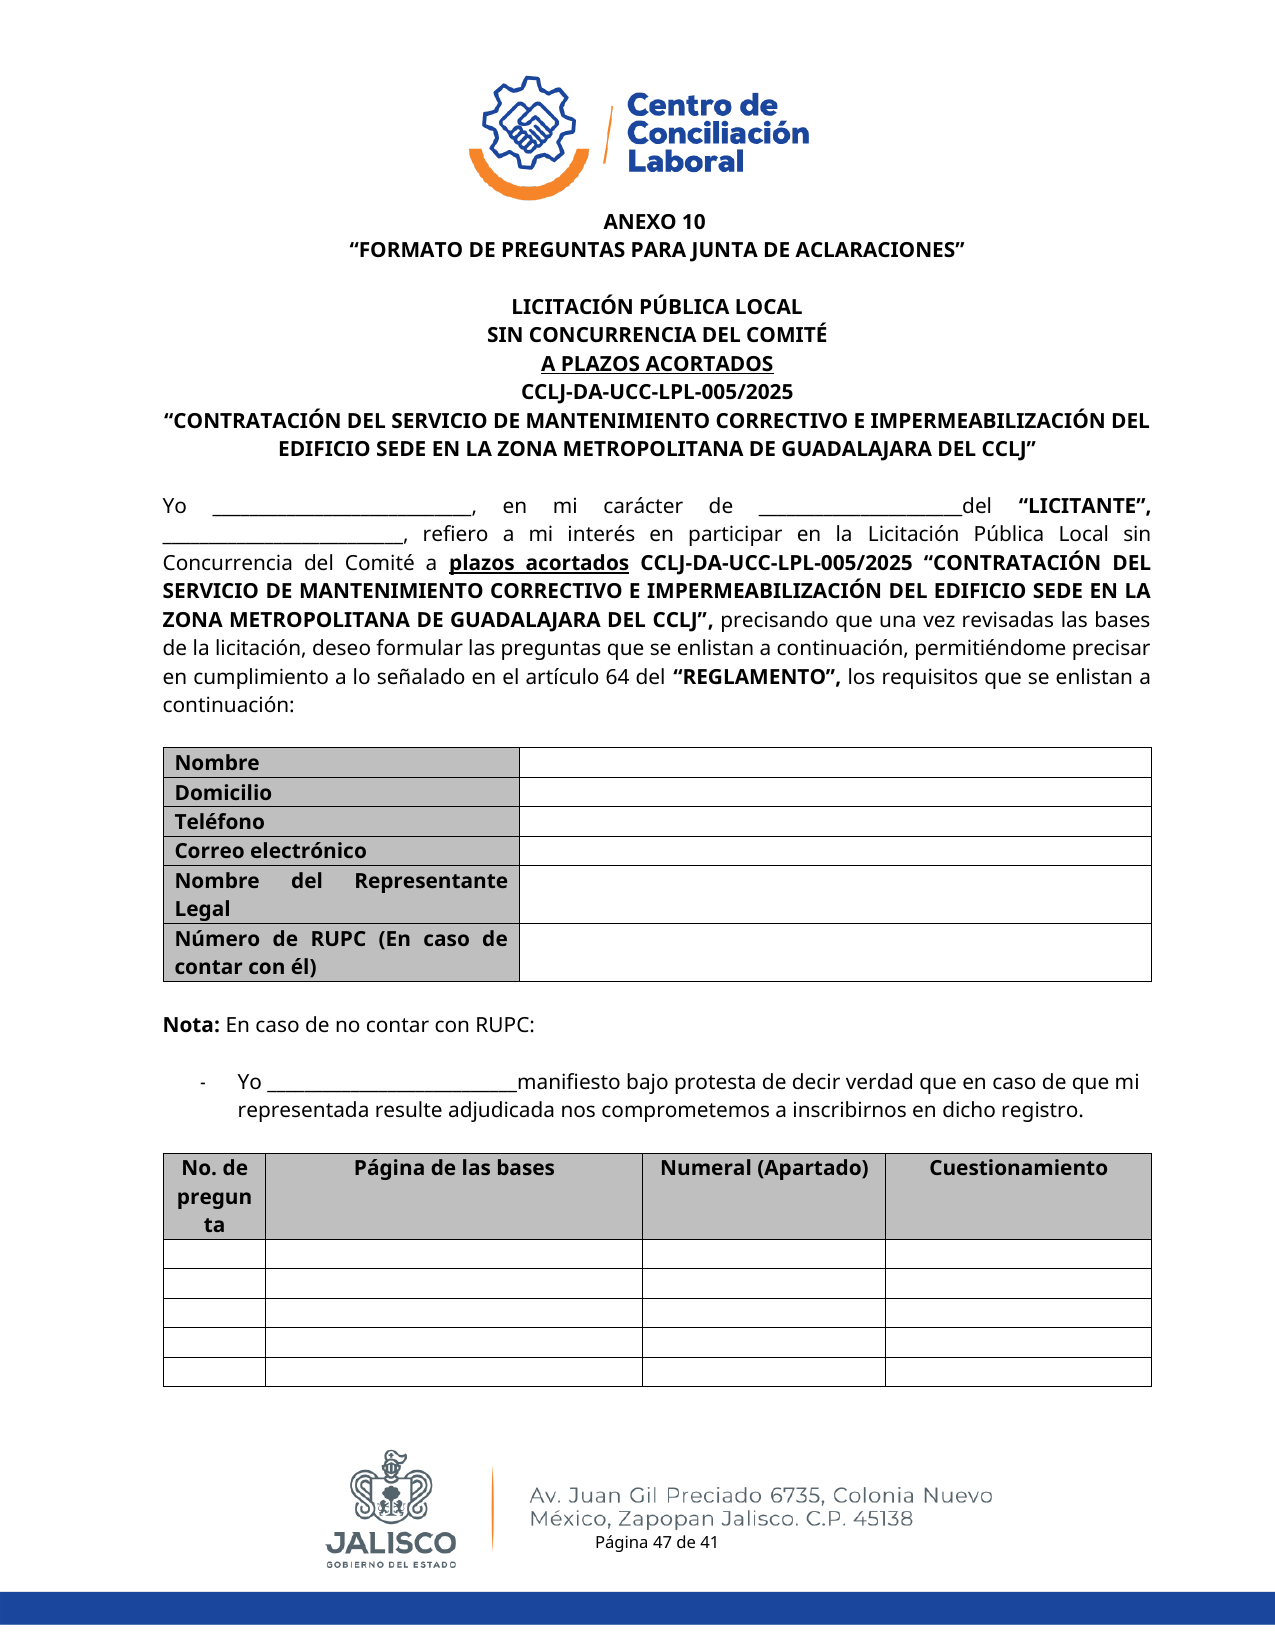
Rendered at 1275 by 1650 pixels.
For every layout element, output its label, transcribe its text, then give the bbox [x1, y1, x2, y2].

table_cell [520, 778, 1151, 806]
table_cell [643, 1358, 885, 1386]
table_cell [164, 1269, 265, 1298]
table_cell [520, 924, 1151, 981]
text LICITACIÓN PÚBLICA LOCAL [162, 292, 1152, 321]
table_cell [886, 1328, 1151, 1357]
table_cell [520, 837, 1151, 865]
table_cell [886, 1240, 1151, 1268]
table_cell Domicilio [164, 778, 519, 806]
table_cell [643, 1299, 885, 1327]
table_cell [886, 1299, 1151, 1327]
table_cell Correo electrónico [164, 837, 519, 865]
text Yo ____________________________, en mi carácter de ______________________del “LICITANTE”, __________________________, refiero a mi interés en participar en la Licitación Pública Local sin Concurrencia del Comité a plazos acortados CCLJ-DA-UCC-LPL-005/2025 “CONTRATACIÓN DEL SERVICIO DE MANTENIMIENTO CORRECTIVO E IMPERMEABILIZACIÓN DEL EDIFICIO SEDE EN LA ZONA METROPOLITANA DE GUADALAJARA DEL CCLJ”, precisando que una vez revisadas las bases de la licitación, deseo formular las preguntas que se enlistan a continuación, permitiéndome precisar en cumplimiento a lo señalado en el artículo 64 del “REGLAMENTO”, los requisitos que se enlistan a continuación: [162, 491, 1152, 719]
table_cell [643, 1328, 885, 1357]
table_cell [520, 807, 1151, 836]
table_cell [643, 1240, 885, 1268]
picture [0, 3, 1275, 1650]
text A PLAZOS ACORTADOS [162, 349, 1152, 377]
table_cell Teléfono [164, 807, 519, 836]
list Yo ___________________________manifiesto bajo protesta de decir verdad que en caso de que mi representada resulte adjudicada nos comprometemos a inscribirnos en dicho registro. [200, 1067, 1152, 1124]
table_header No. de pregunta [164, 1154, 265, 1239]
subtitle ANEXO 10 [162, 207, 1146, 235]
table_cell [266, 1328, 642, 1357]
table_cell [886, 1358, 1151, 1386]
table_cell [164, 1299, 265, 1327]
table_cell Número de RUPC (En caso de contar con él) [164, 924, 519, 981]
table_cell [266, 1269, 642, 1298]
text CCLJ-DA-UCC-LPL-005/2025 [162, 377, 1152, 406]
table_header Numeral (Apartado) [643, 1154, 885, 1239]
table_cell [886, 1269, 1151, 1298]
table_cell [266, 1240, 642, 1268]
table_cell [520, 866, 1151, 923]
table_cell [266, 1299, 642, 1327]
table_header Nombre [164, 748, 519, 777]
text “FORMATO DE PREGUNTAS PARA JUNTA DE ACLARACIONES” [162, 235, 1152, 264]
text SIN CONCURRENCIA DEL COMITÉ [162, 321, 1152, 349]
table_cell [266, 1358, 642, 1386]
text “CONTRATACIÓN DEL SERVICIO DE MANTENIMIENTO CORRECTIVO E IMPERMEABILIZACIÓN DEL EDIFICIO SEDE EN LA ZONA METROPOLITANA DE GUADALAJARA DEL CCLJ” [162, 406, 1152, 463]
table_header Página de las bases [266, 1154, 642, 1239]
table_cell [643, 1269, 885, 1298]
table_header [520, 748, 1151, 777]
table_header Cuestionamiento [886, 1154, 1151, 1239]
table_cell Nombre del Representante Legal [164, 866, 519, 923]
table_cell [164, 1240, 265, 1268]
table_cell [164, 1358, 265, 1386]
table_cell [164, 1328, 265, 1357]
text Nota: En caso de no contar con RUPC: [162, 1010, 1152, 1039]
